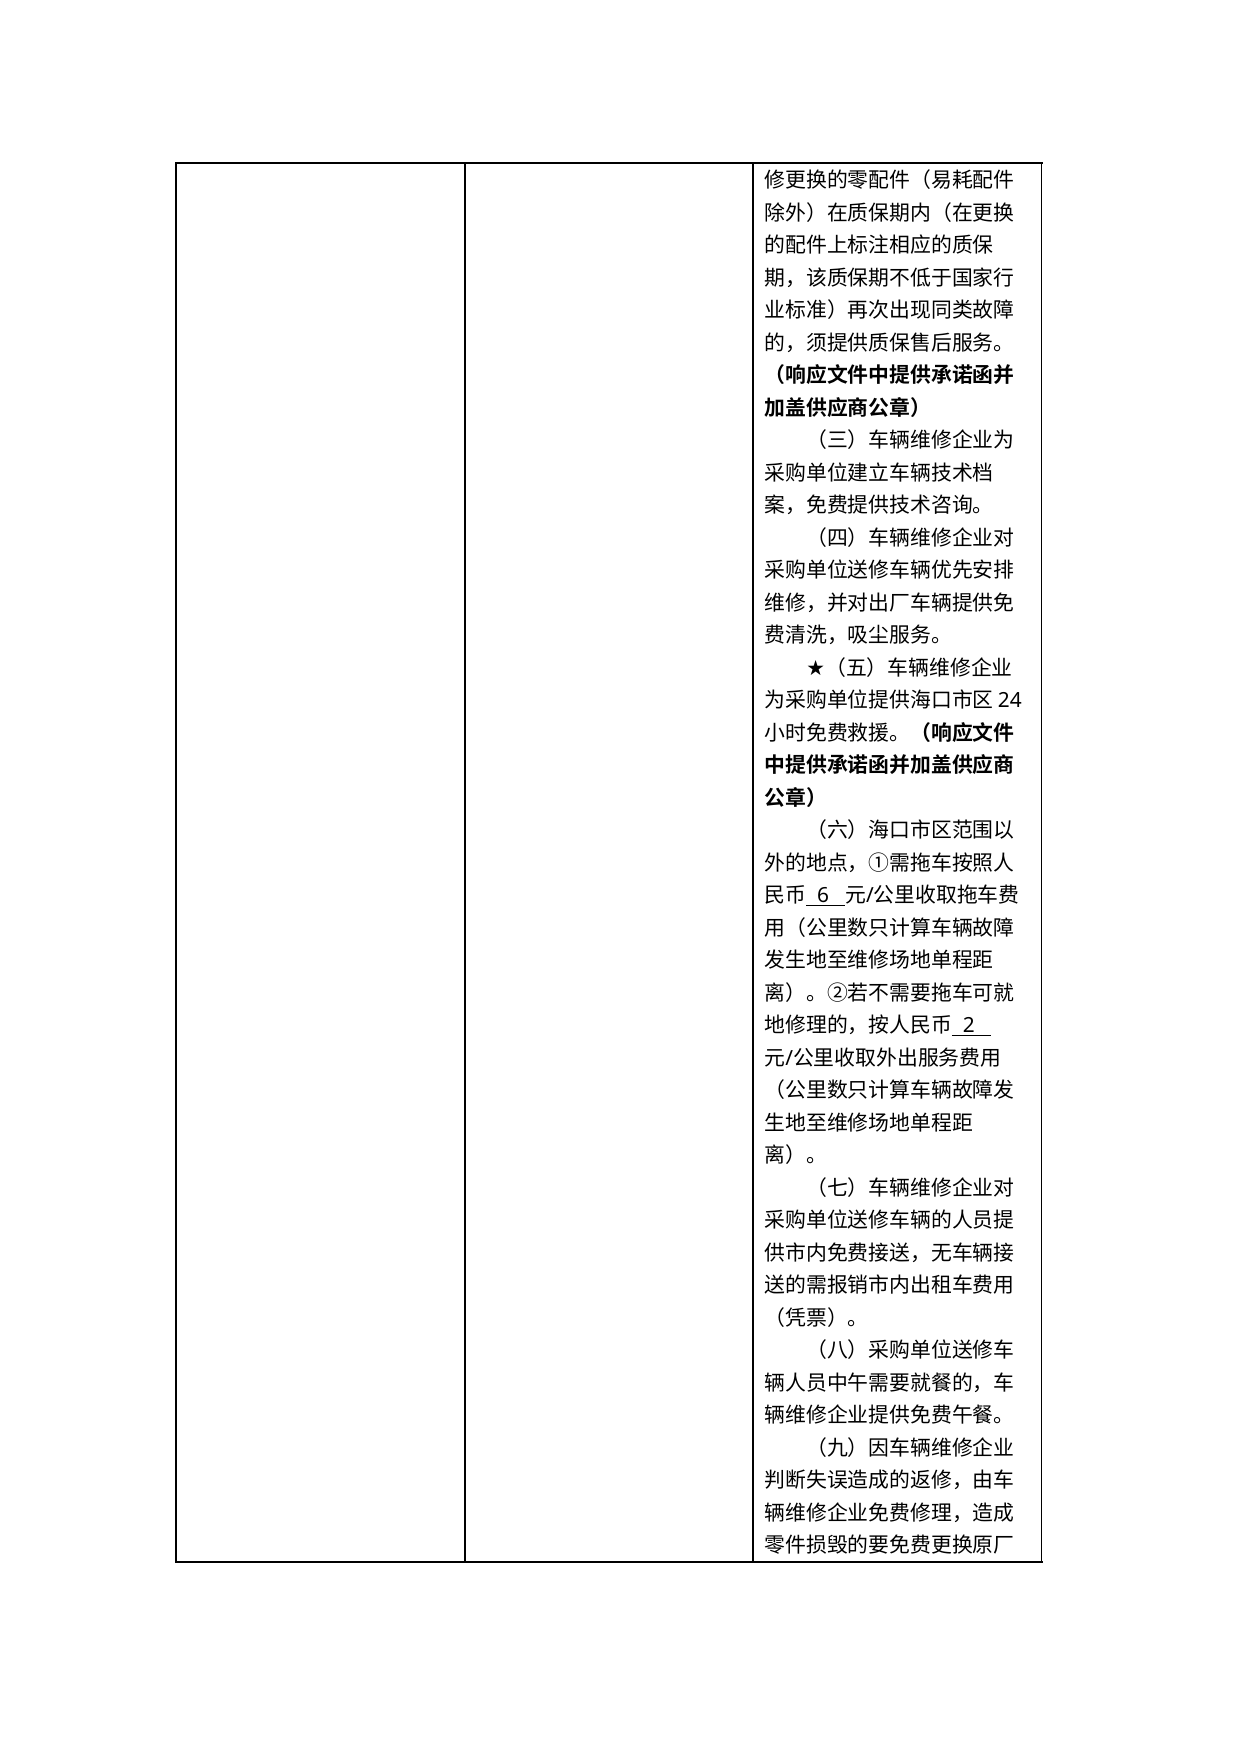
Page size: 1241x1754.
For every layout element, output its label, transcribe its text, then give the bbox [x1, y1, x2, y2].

table_cell [466, 164, 752, 1561]
table_cell 1 [177, 164, 464, 1561]
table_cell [754, 164, 1041, 1561]
